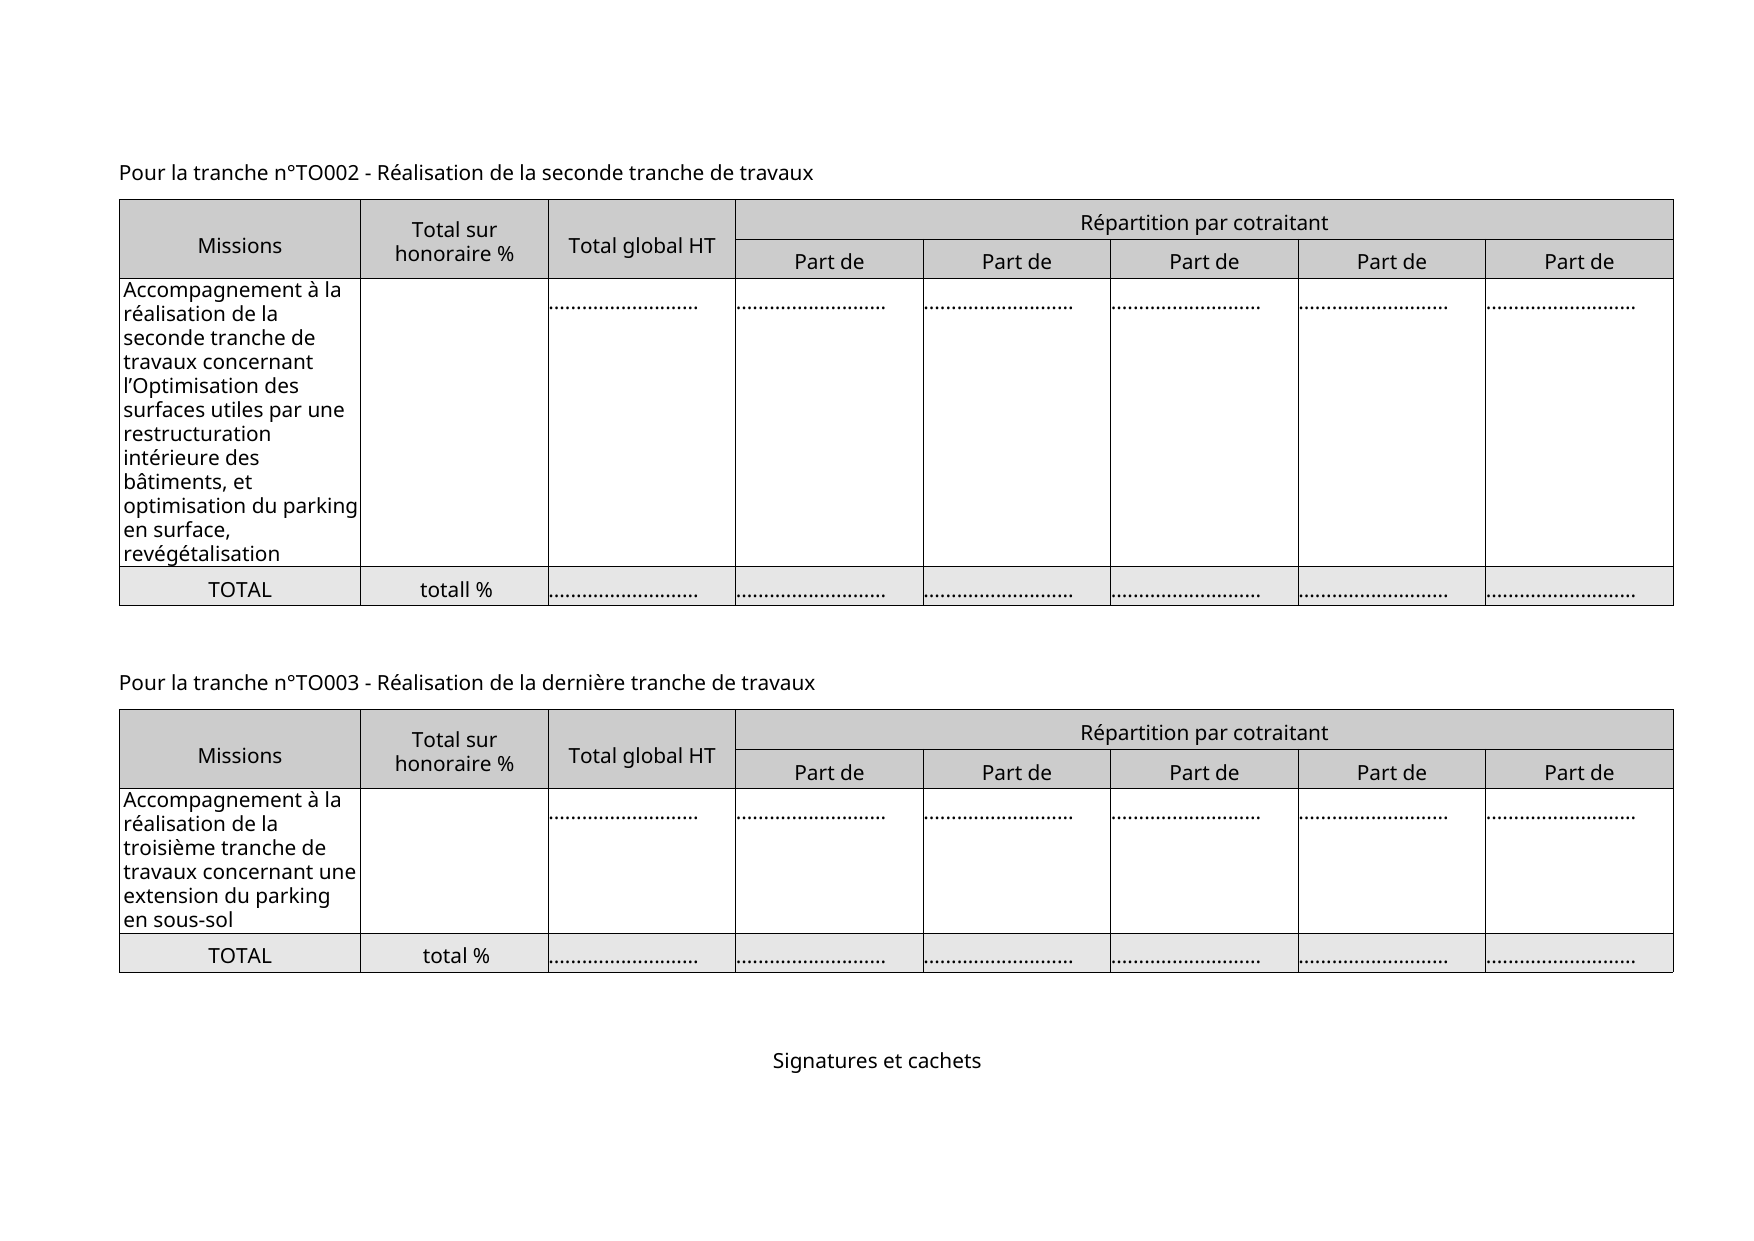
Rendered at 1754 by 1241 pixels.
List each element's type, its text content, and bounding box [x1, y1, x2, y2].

table_cell ........................... [549, 934, 735, 972]
table_header Total global HT [549, 200, 735, 278]
table_cell Accompagnement à la réalisation de la troisième tranche de travaux concernant une extension du parking en sous-sol [120, 789, 360, 932]
text Pour la tranche n°TO002 - Réalisation de la seconde tranche de travaux [119, 158, 1635, 187]
table_cell ........................... [1299, 934, 1485, 972]
table_cell ........................... [1111, 789, 1298, 932]
table_cell ........................... [1486, 934, 1673, 972]
table_cell TOTAL [120, 934, 360, 972]
table_cell [361, 279, 548, 566]
table_cell Part de [736, 750, 923, 788]
table_cell Part de [1299, 750, 1485, 788]
table_header Répartition par cotraitant [736, 200, 1673, 239]
table_cell ........................... [924, 789, 1110, 932]
table_header Total sur honoraire % [361, 710, 548, 788]
table_cell ........................... [1111, 934, 1298, 972]
table_cell Part de [1299, 240, 1485, 278]
table_cell ........................... [924, 567, 1110, 605]
table_cell ........................... [736, 934, 923, 972]
table_cell ........................... [1111, 567, 1298, 605]
table_header Total sur honoraire % [361, 200, 548, 278]
table_cell Part de [1486, 240, 1673, 278]
table_cell ........................... [924, 279, 1110, 566]
text Pour la tranche n°TO003 - Réalisation de la dernière tranche de travaux [119, 668, 1635, 697]
table_cell Accompagnement à la réalisation de la seconde tranche de travaux concernant l’Optimisation des surfaces utiles par une restructuration intérieure des bâtiments, et optimisation du parking en surface, revégétalisation [120, 279, 360, 566]
table_cell ........................... [736, 789, 923, 932]
table_cell total % [361, 934, 548, 972]
table_cell Part de [736, 240, 923, 278]
table_cell ........................... [1111, 279, 1298, 566]
text Signatures et cachets [119, 1047, 1635, 1075]
table_cell TOTAL [120, 567, 360, 605]
table_cell [361, 789, 548, 932]
table_cell Part de [924, 240, 1110, 278]
table_cell ........................... [549, 567, 735, 605]
table_cell ........................... [1486, 279, 1673, 566]
table_cell totall % [361, 567, 548, 605]
table_header Répartition par cotraitant [736, 710, 1673, 749]
table_cell Part de [1111, 240, 1298, 278]
table_header Missions [120, 710, 360, 788]
table_cell ........................... [736, 567, 923, 605]
table_header Total global HT [549, 710, 735, 788]
table_cell ........................... [1299, 789, 1485, 932]
table_cell ........................... [736, 279, 923, 566]
table_header Missions [120, 200, 360, 278]
table_cell ........................... [1486, 789, 1673, 932]
table_cell ........................... [1299, 567, 1485, 605]
table_cell ........................... [1486, 567, 1673, 605]
table_cell ........................... [1299, 279, 1485, 566]
table_cell ........................... [924, 934, 1110, 972]
table_cell ........................... [549, 789, 735, 932]
table_cell Part de [924, 750, 1110, 788]
table_cell Part de [1486, 750, 1673, 788]
table_cell ........................... [549, 279, 735, 566]
table_cell Part de [1111, 750, 1298, 788]
